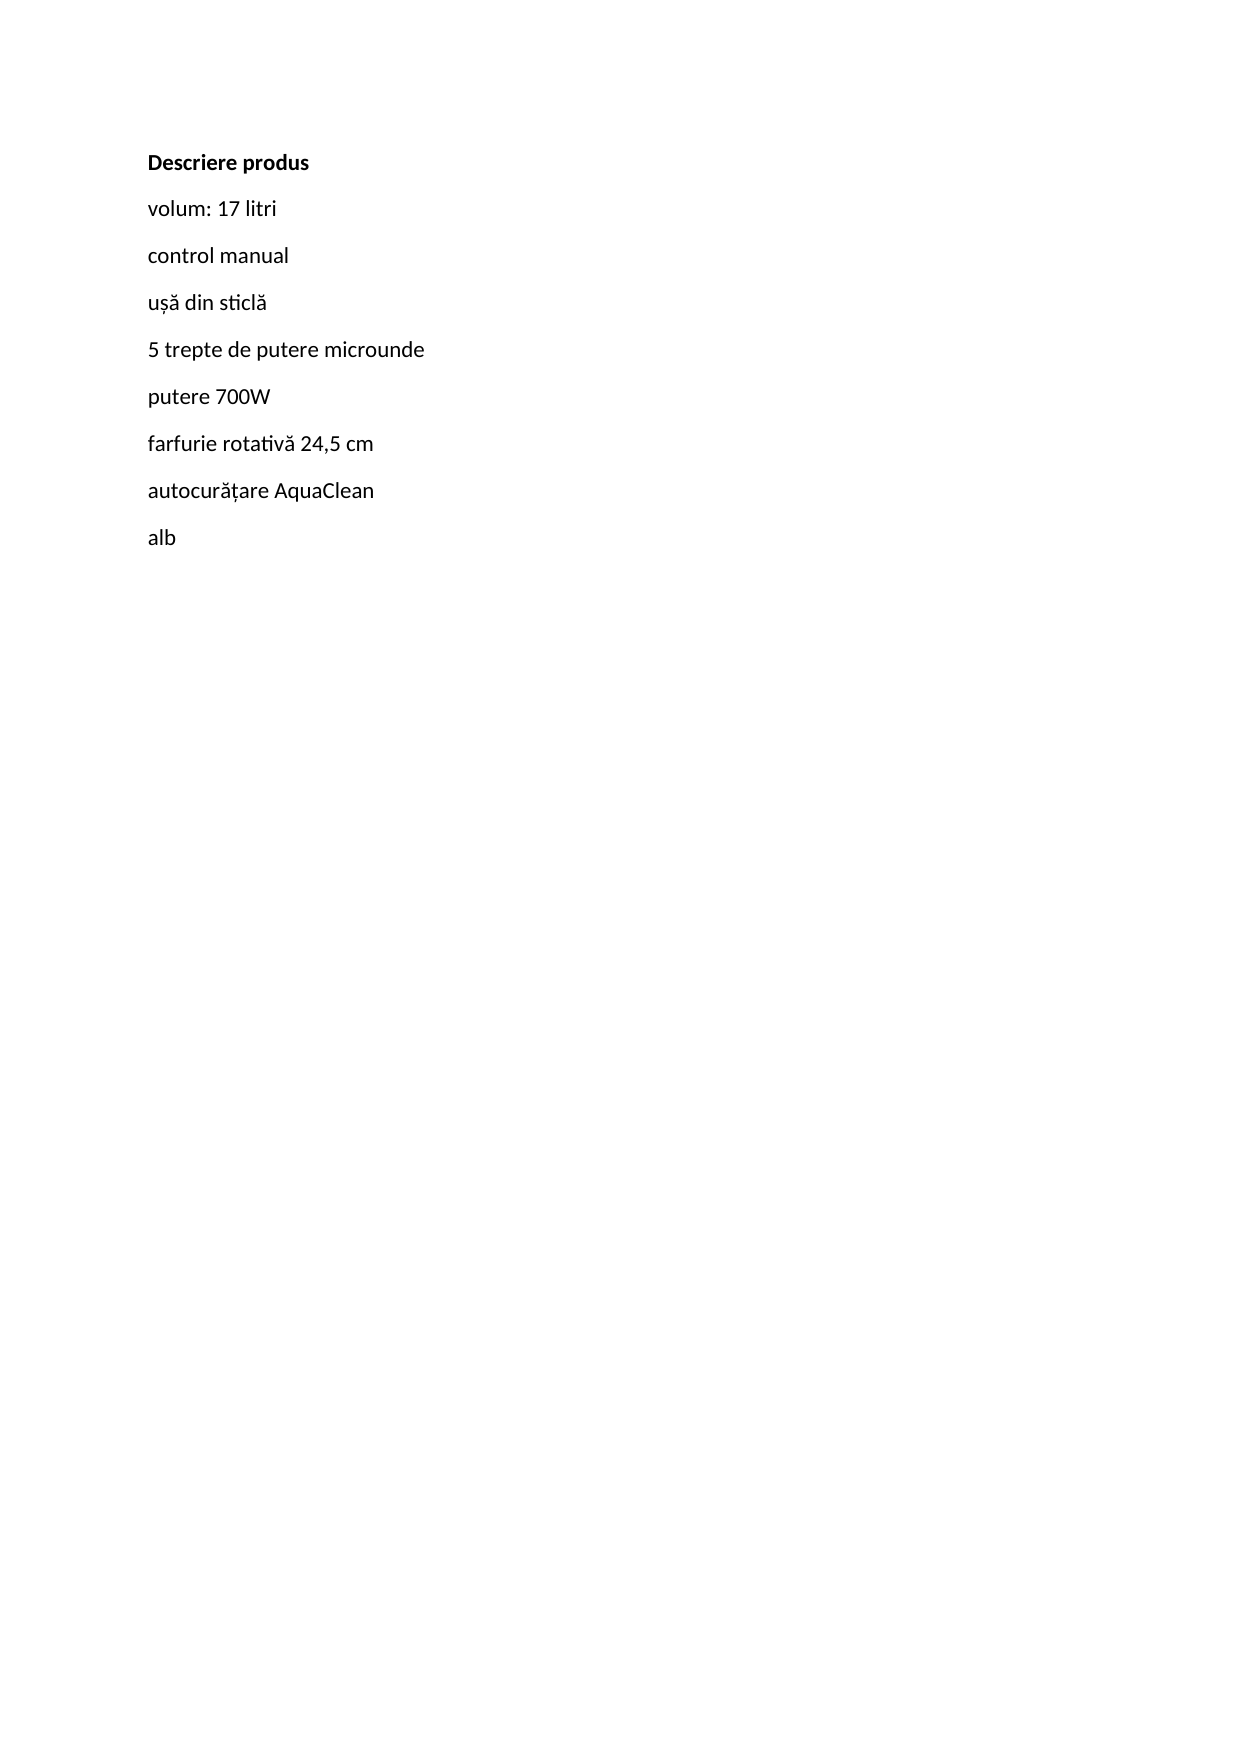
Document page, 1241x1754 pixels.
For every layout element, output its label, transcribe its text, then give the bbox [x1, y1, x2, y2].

text alb [148, 523, 1093, 551]
text 5 trepte de putere microunde [148, 335, 1093, 363]
text volum: 17 litri [148, 194, 1093, 222]
text putere 700W [148, 382, 1093, 410]
text ușă din sticlă [148, 288, 1093, 316]
text farfurie rotativă 24,5 cm [148, 429, 1093, 457]
text Descriere produs [148, 148, 1093, 176]
text control manual [148, 241, 1093, 269]
text autocurățare AquaClean [148, 476, 1093, 504]
